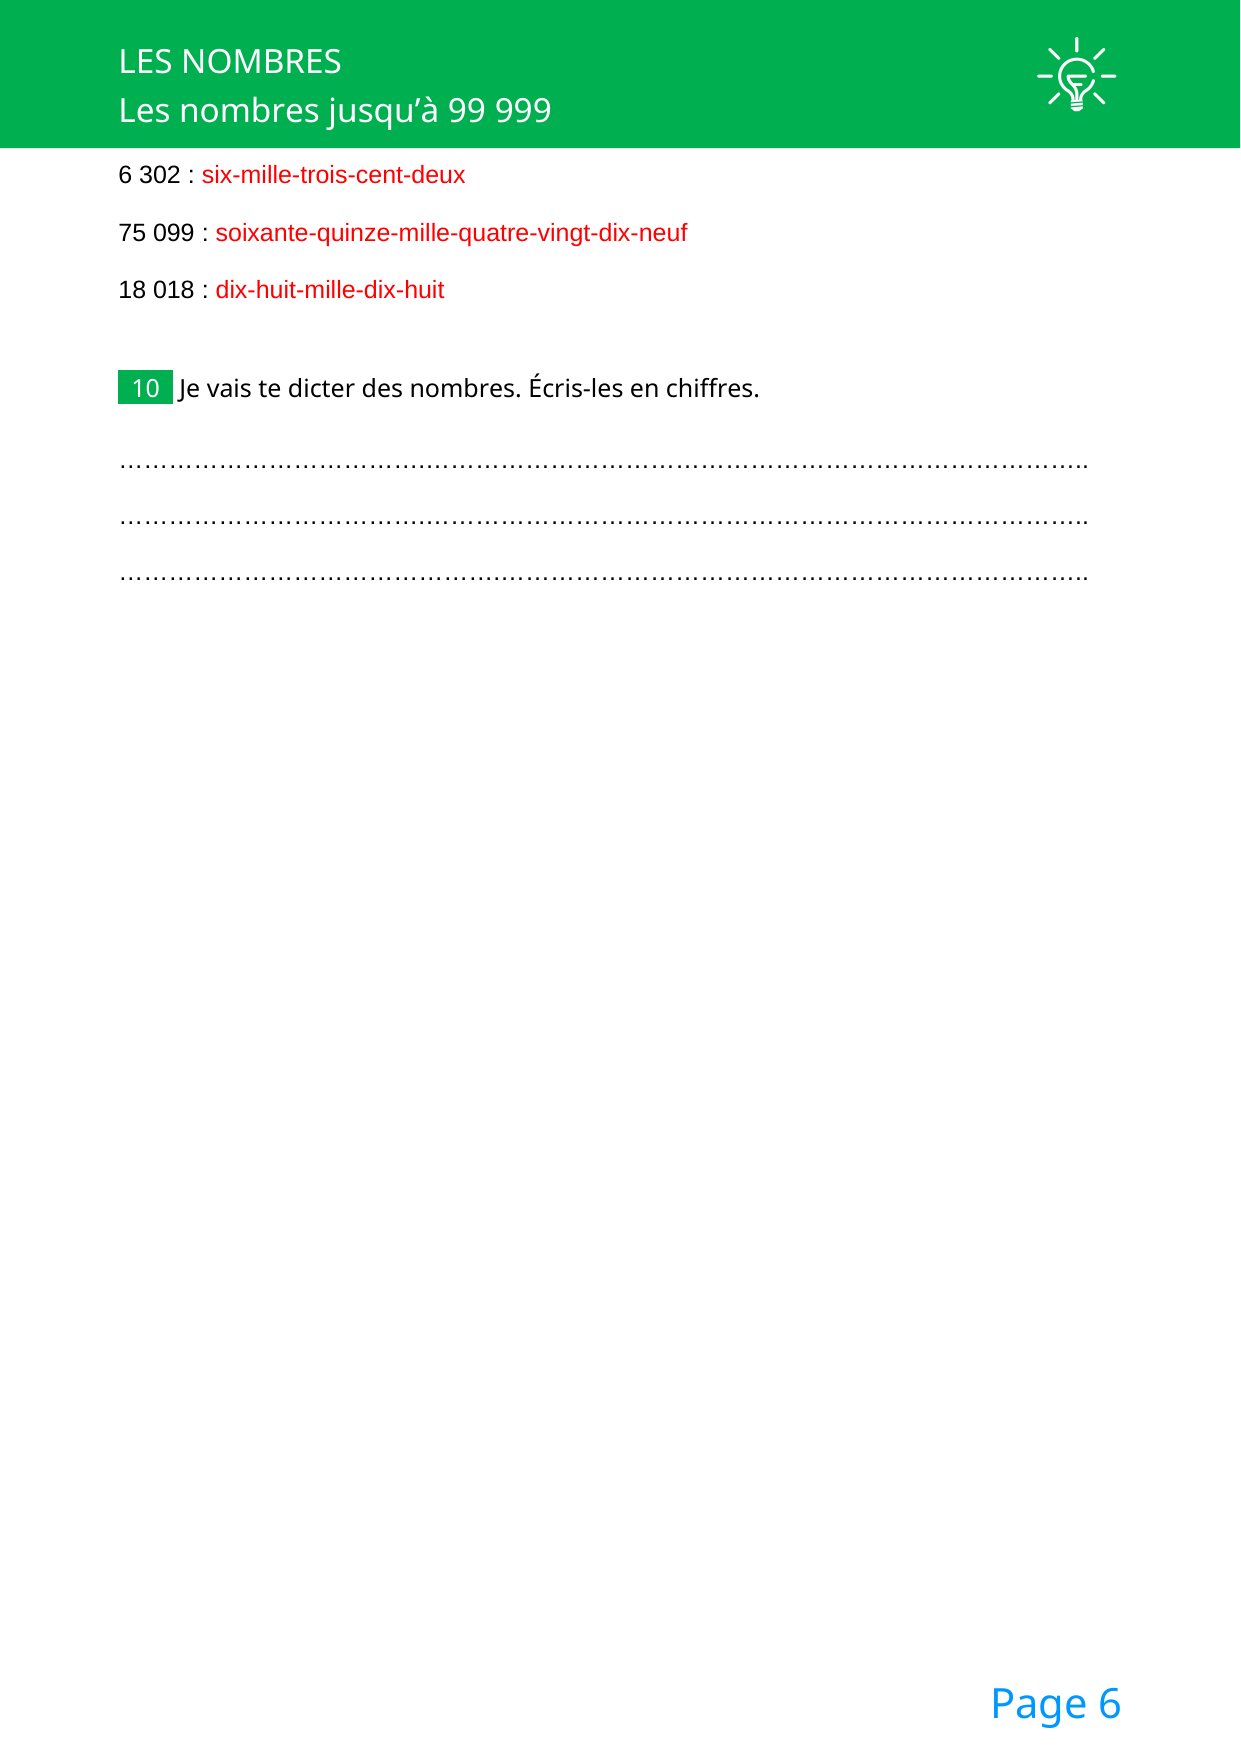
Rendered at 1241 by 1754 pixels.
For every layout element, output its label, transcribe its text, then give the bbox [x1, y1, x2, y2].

text ……………………………………….…………………………………………………………….. [118, 557, 1122, 585]
text 75 099 : soixante-quinze-mille-quatre-vingt-dix-neuf [118, 218, 1122, 247]
text ……………………………….…………………………………………………………………….. [118, 501, 1122, 529]
text 10 Je vais te dicter des nombres. Écris-les en chiffres. [173, 370, 1122, 404]
text 6 302 : six-mille-trois-cent-deux [118, 160, 1122, 189]
text ……………………………….…………………………………………………………………….. [118, 444, 1122, 473]
picture [1034, 37, 1123, 114]
text 18 018 : dix-huit-mille-dix-huit [118, 275, 1122, 304]
